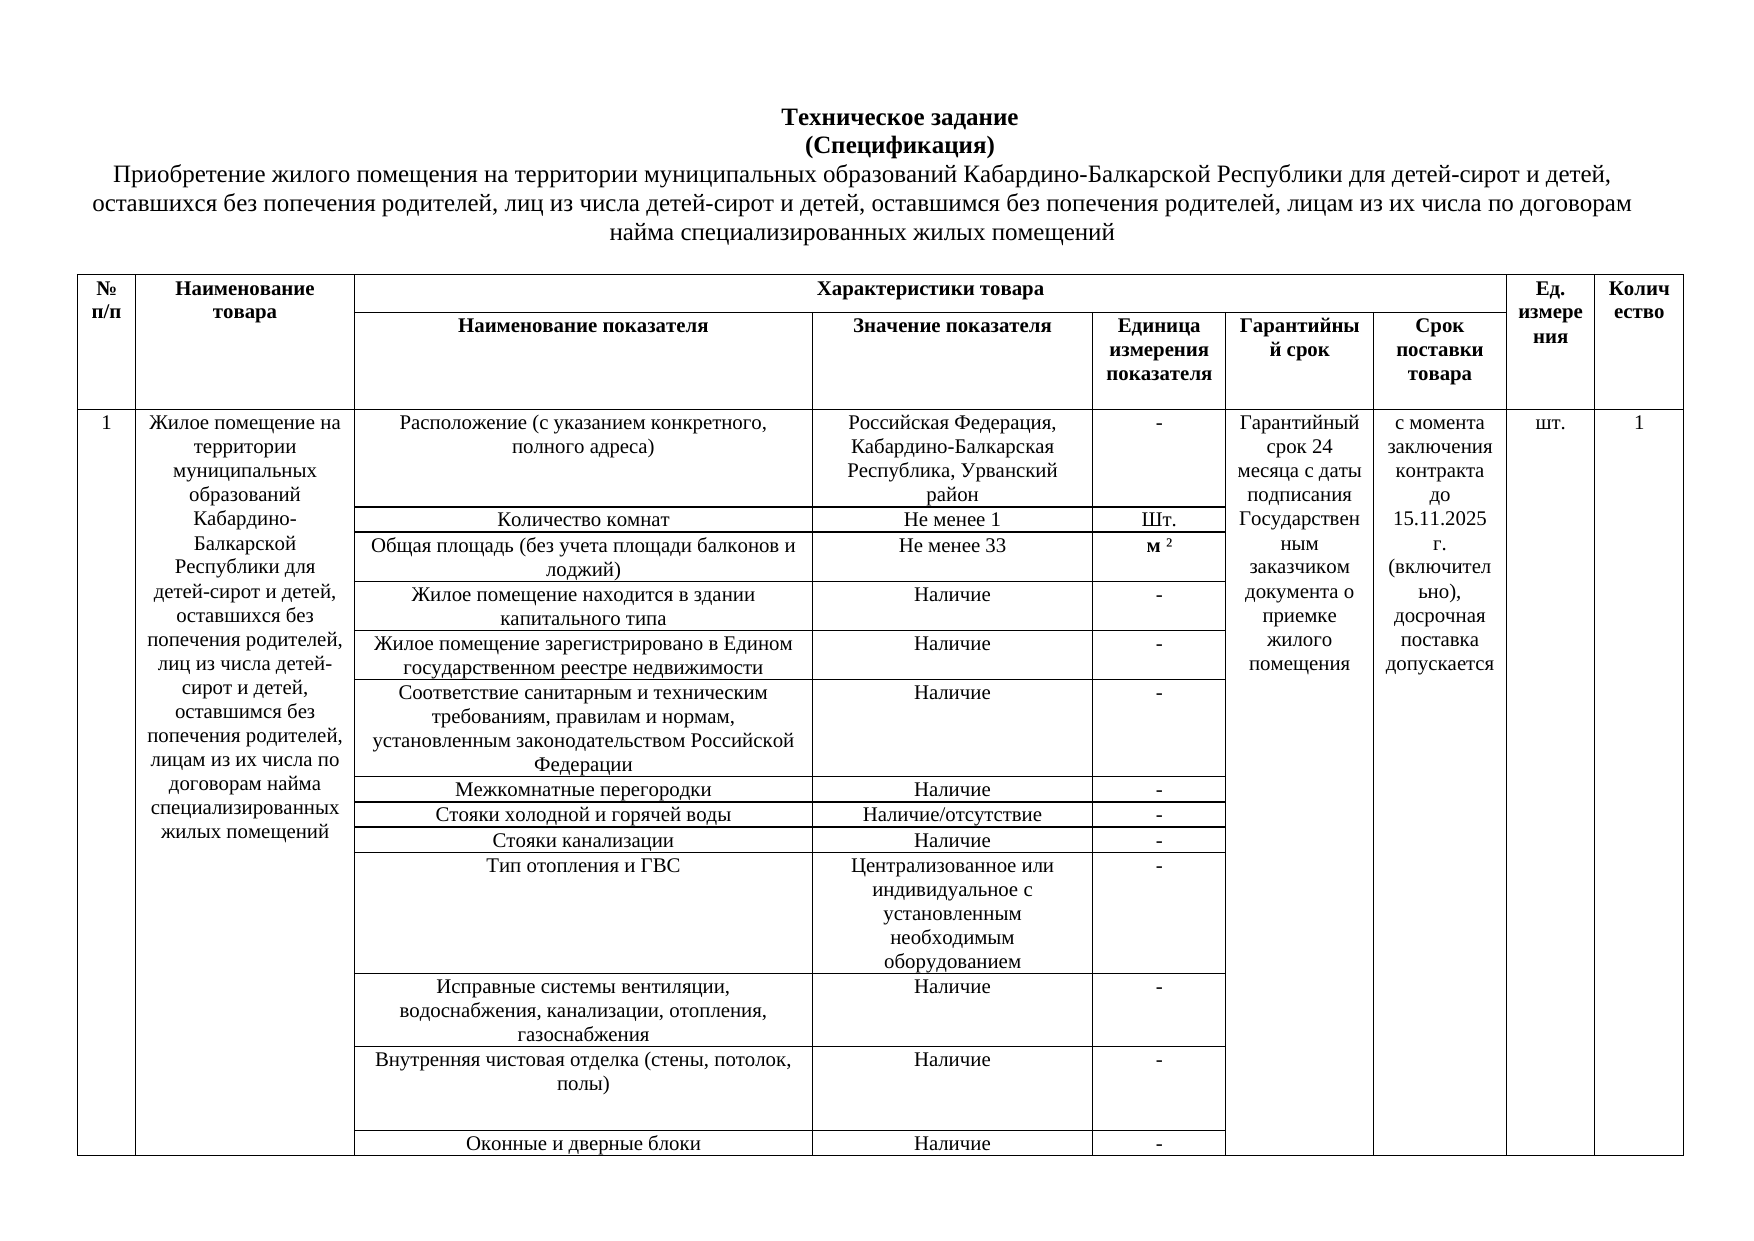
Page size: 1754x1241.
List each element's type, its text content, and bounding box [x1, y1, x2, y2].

table_cell Внутренняя чистовая отделка (стены, потолок, полы) [355, 1047, 812, 1130]
table_cell Наличие [813, 1047, 1092, 1130]
table_cell 1 [78, 410, 135, 1155]
table_cell с момента заключения контракта до 15.11.2025 г. (включительно), досрочная поставка допускается [1374, 410, 1506, 1155]
table_cell Наличие [813, 582, 1092, 630]
table_cell Наличие [813, 777, 1092, 801]
table_header Ед. измерения [1507, 275, 1594, 409]
table_cell 1 [1595, 410, 1683, 1155]
table_cell Стояки канализации [355, 828, 812, 852]
text Приобретение жилого помещения на территории муниципальных образований Кабардино-Балкарской Республики для детей-сирот и детей, оставшихся без попечения родителей, лиц из числа детей-сирот и детей, оставшимся без попечения родителей, лицам из их числа по договорам найма специализированных жилых помещений [89, 159, 1636, 246]
table_cell - [1093, 410, 1225, 506]
table_cell Жилое помещение зарегистрировано в Едином государственном реестре недвижимости [355, 631, 812, 679]
table_cell - [1093, 1131, 1225, 1155]
table_cell - [1093, 631, 1225, 679]
table_cell шт. [1507, 410, 1594, 1155]
table_cell Жилое помещение находится в здании капитального типа [355, 582, 812, 630]
table_cell Исправные системы вентиляции, водоснабжения, канализации, отопления, газоснабжения [355, 974, 812, 1046]
table_header Наименование товара [136, 275, 354, 409]
text (Спецификация) [89, 131, 1636, 159]
table_cell Оконные и дверные блоки [355, 1131, 812, 1155]
table_cell - [1093, 828, 1225, 852]
table_cell Единица измерения показателя [1093, 313, 1225, 409]
table_cell Не менее 1 [813, 508, 1092, 531]
table_cell Общая площадь (без учета площади балконов и лоджий) [355, 533, 812, 581]
table_cell Не менее 33 [813, 533, 1092, 581]
text Техническое задание [89, 102, 1636, 131]
table_cell Российская Федерация, Кабардино-Балкарская Республика, Урванский район [813, 410, 1092, 506]
table_cell Жилое помещение на территории муниципальных образований Кабардино-Балкарской Республики для детей-сирот и детей, оставшихся без попечения родителей, лиц из числа детей-сирот и детей, оставшимся без попечения родителей, лицам из их числа по договорам найма специализированных жилых помещений [136, 410, 354, 1155]
table_cell - [1093, 853, 1225, 973]
table_cell - [1093, 803, 1225, 826]
table_cell Наличие [813, 680, 1092, 776]
table_header Характеристики товара [355, 275, 1506, 312]
table_cell - [1093, 777, 1225, 801]
table_cell Централизованное или индивидуальное с установленным необходимым оборудованием [813, 853, 1092, 973]
table_cell Шт. [1093, 508, 1225, 531]
table_cell - [1093, 974, 1225, 1046]
table_cell Срок поставки товара [1374, 313, 1506, 409]
table_cell - [1093, 680, 1225, 776]
table_cell Наименование показателя [355, 313, 812, 409]
table_cell Расположение (с указанием конкретного, полного адреса) [355, 410, 812, 506]
table_cell Наличие/отсутствие [813, 803, 1092, 826]
table_cell Гарантийный срок [1226, 313, 1373, 409]
table_cell Гарантийный срок 24 месяца с даты подписания Государственным заказчиком документа о приемке жилого помещения [1226, 410, 1373, 1155]
table_cell Наличие [813, 631, 1092, 679]
table_cell Стояки холодной и горячей воды [355, 803, 812, 826]
table_cell Количество комнат [355, 508, 812, 531]
table_cell - [1093, 582, 1225, 630]
table_header № п/п [78, 275, 135, 409]
table_cell Наличие [813, 1131, 1092, 1155]
table_header Количество [1595, 275, 1683, 409]
table_cell - [1093, 1047, 1225, 1130]
table_cell Тип отопления и ГВС [355, 853, 812, 973]
table_cell Соответствие санитарным и техническим требованиям, правилам и нормам, установленным законодательством Российской Федерации [355, 680, 812, 776]
table_cell м ² [1093, 533, 1225, 581]
table_cell Наличие [813, 974, 1092, 1046]
table_cell Наличие [813, 828, 1092, 852]
table_cell Значение показателя [813, 313, 1092, 409]
table_cell Межкомнатные перегородки [355, 777, 812, 801]
